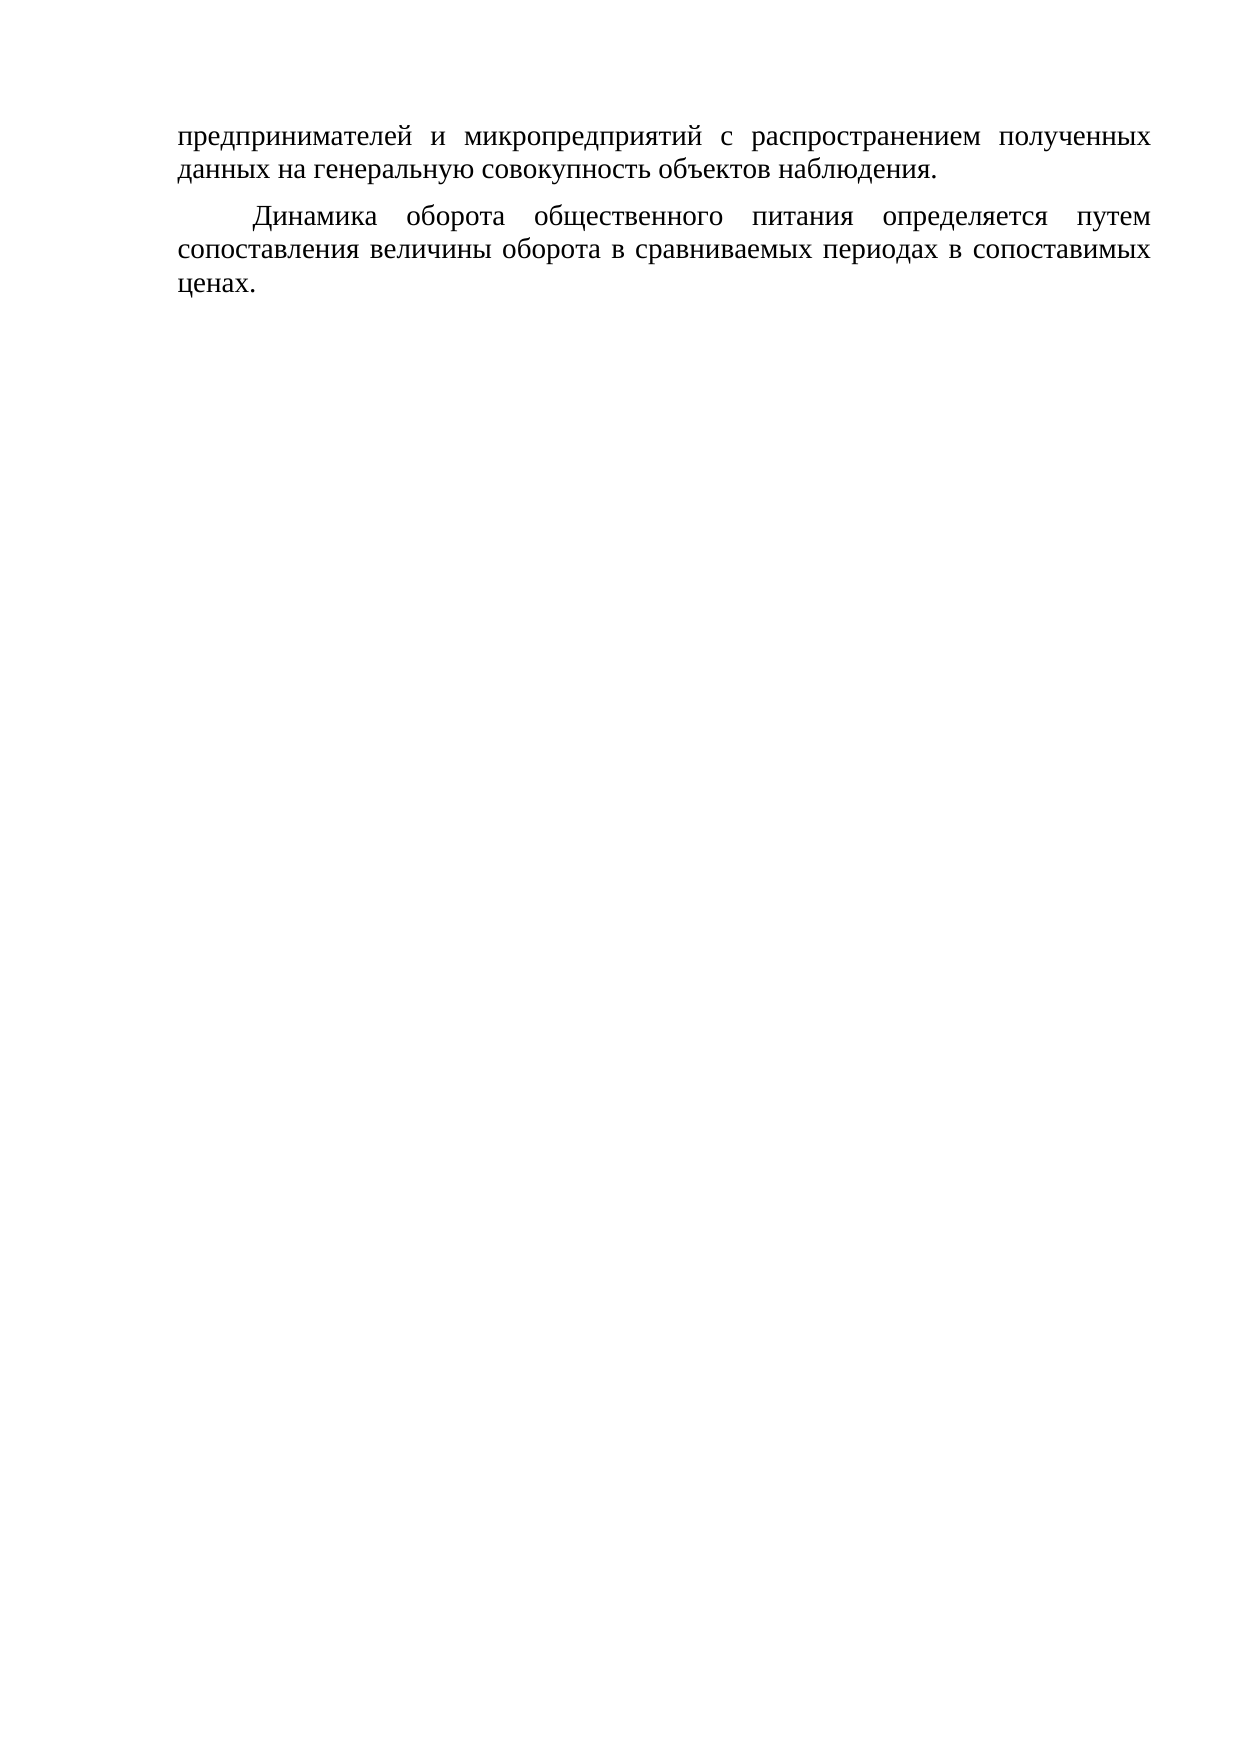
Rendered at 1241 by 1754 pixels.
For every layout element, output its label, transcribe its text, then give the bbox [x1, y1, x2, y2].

text Динамика оборота общественного питания определяется путем сопоставления величины оборота в сравниваемых периодах в сопоставимых ценах. [177, 198, 1152, 298]
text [177, 118, 1152, 185]
